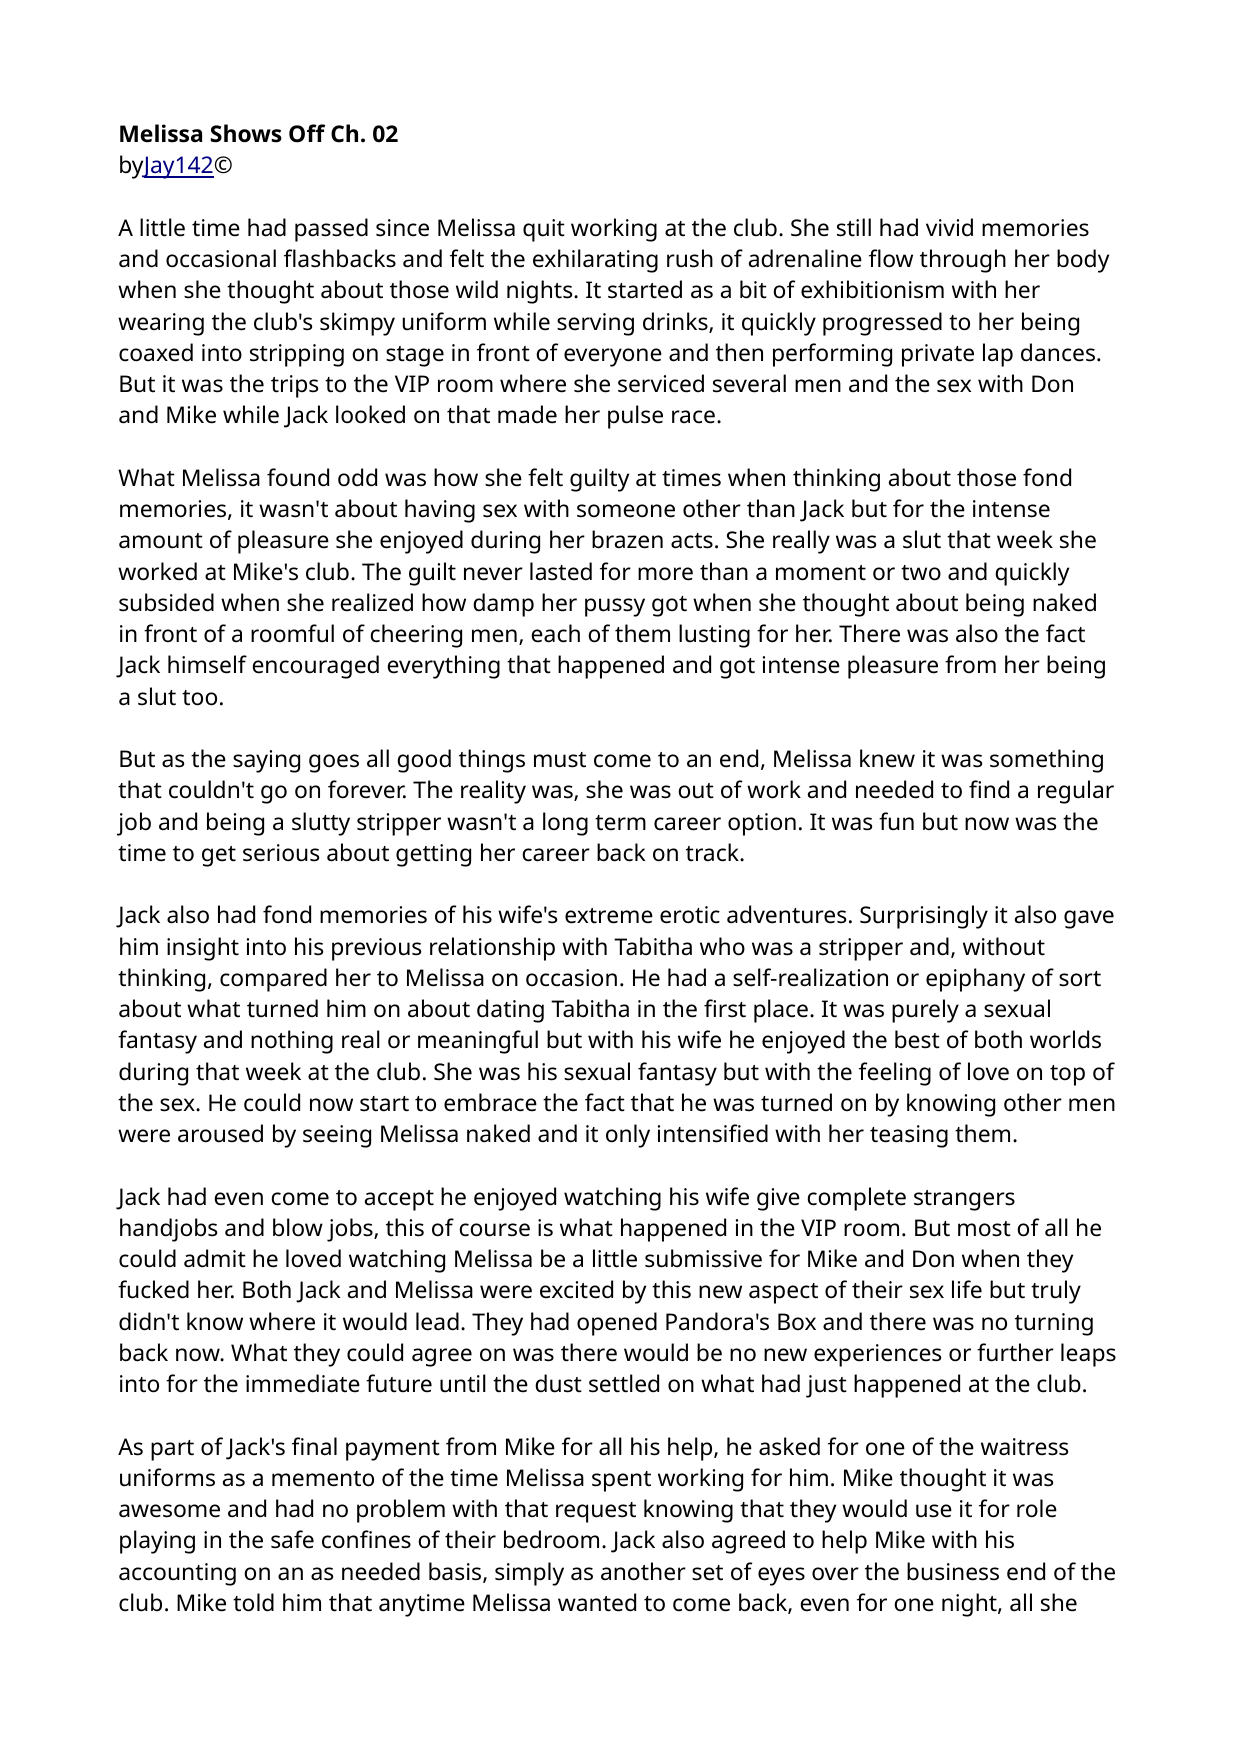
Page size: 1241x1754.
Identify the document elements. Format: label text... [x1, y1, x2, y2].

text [118, 212, 1122, 1618]
text byJay142© [118, 149, 1122, 181]
text Melissa Shows Off Ch. 02 [118, 118, 1122, 149]
